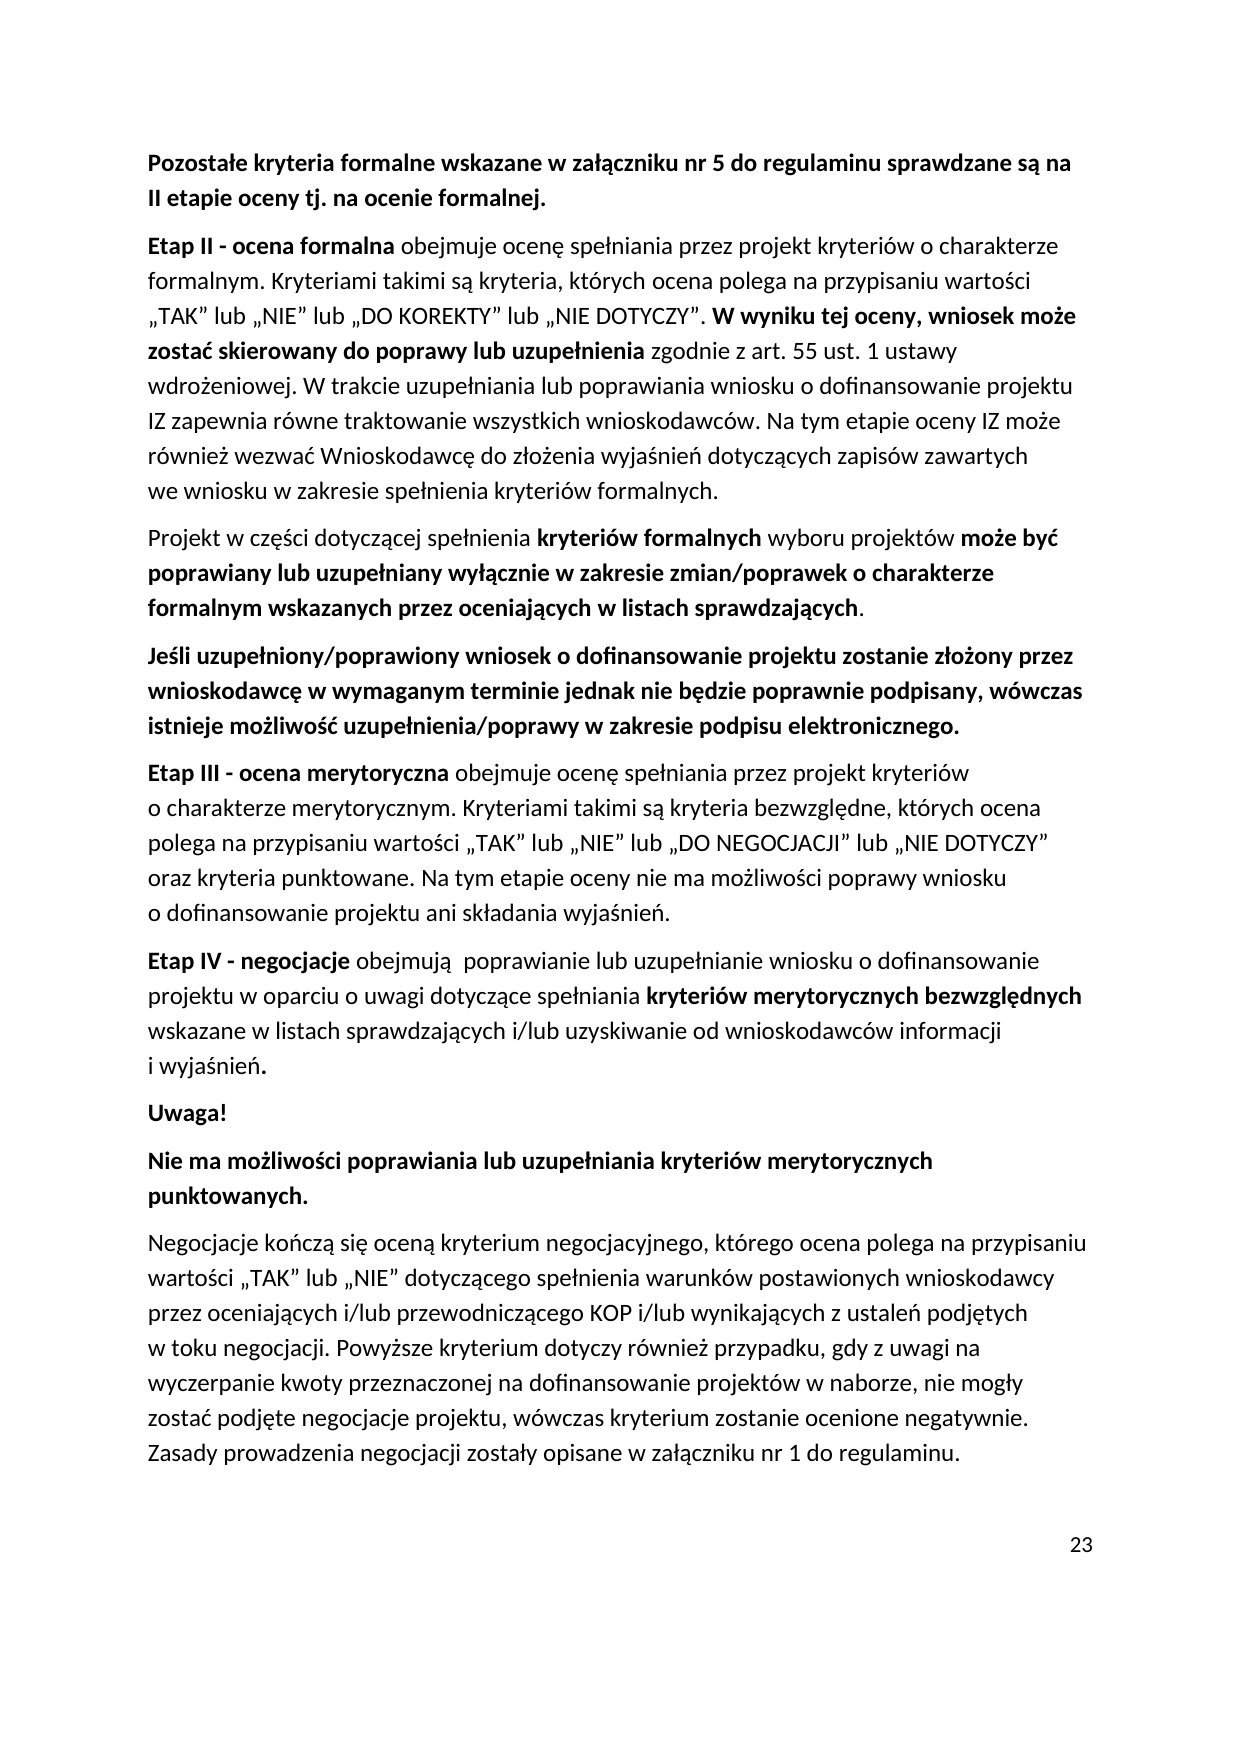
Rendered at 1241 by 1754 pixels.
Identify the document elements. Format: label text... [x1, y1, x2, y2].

text Pozostałe kryteria formalne wskazane w załączniku nr 5 do regulaminu sprawdzane są na II etapie oceny tj. na ocenie formalnej. [148, 148, 1093, 213]
text Jeśli uzupełniony/poprawiony wniosek o dofinansowanie projektu zostanie złożony przez wnioskodawcę w wymaganym terminie jednak nie będzie poprawnie podpisany, wówczas istnieje możliwość uzupełnienia/poprawy w zakresie podpisu elektronicznego. [148, 640, 1093, 741]
text Uwaga! [148, 1098, 1093, 1128]
text Nie ma możliwości poprawiania lub uzupełniania kryteriów merytorycznych punktowanych. [148, 1145, 1093, 1211]
text Projekt w części dotyczącej spełnienia kryteriów formalnych wyboru projektów może być poprawiany lub uzupełniany wyłącznie w zakresie zmian/poprawek o charakterze formalnym wskazanych przez oceniających w listach sprawdzających. [148, 523, 1093, 623]
text Etap IV - negocjacje obejmują poprawianie lub uzupełnianie wniosku o dofinansowanie projektu w oparciu o uwagi dotyczące spełniania kryteriów merytorycznych bezwzględnych wskazane w listach sprawdzających i/lub uzyskiwanie od wnioskodawców informacji i wyjaśnień. [148, 945, 1093, 1081]
text Etap II - ocena formalna obejmuje ocenę spełniania przez projekt kryteriów o charakterze formalnym. Kryteriami takimi są kryteria, których ocena polega na przypisaniu wartości „TAK” lub „NIE” lub „DO KOREKTY” lub „NIE DOTYCZY”. W wyniku tej oceny, wniosek może zostać skierowany do poprawy lub uzupełnienia zgodnie z art. 55 ust. 1 ustawy wdrożeniowej. W trakcie uzupełniania lub poprawiania wniosku o dofinansowanie projektu IZ zapewnia równe traktowanie wszystkich wnioskodawców. Na tym etapie oceny IZ może również wezwać Wnioskodawcę do złożenia wyjaśnień dotyczących zapisów zawartych we wniosku w zakresie spełnienia kryteriów formalnych. [148, 230, 1093, 506]
text Etap III - ocena merytoryczna obejmuje ocenę spełniania przez projekt kryteriów o charakterze merytorycznym. Kryteriami takimi są kryteria bezwzględne, których ocena polega na przypisaniu wartości „TAK” lub „NIE” lub „DO NEGOCJACJI” lub „NIE DOTYCZY” oraz kryteria punktowane. Na tym etapie oceny nie ma możliwości poprawy wniosku o dofinansowanie projektu ani składania wyjaśnień. [148, 758, 1093, 928]
text Negocjacje kończą się oceną kryterium negocjacyjnego, którego ocena polega na przypisaniu wartości „TAK” lub „NIE” dotyczącego spełnienia warunków postawionych wnioskodawcy przez oceniających i/lub przewodniczącego KOP i/lub wynikających z ustaleń podjętych w toku negocjacji. Powyższe kryterium dotyczy również przypadku, gdy z uwagi na wyczerpanie kwoty przeznaczonej na dofinansowanie projektów w naborze, nie mogły zostać podjęte negocjacje projektu, wówczas kryterium zostanie ocenione negatywnie. Zasady prowadzenia negocjacji zostały opisane w załączniku nr 1 do regulaminu. [148, 1228, 1093, 1468]
